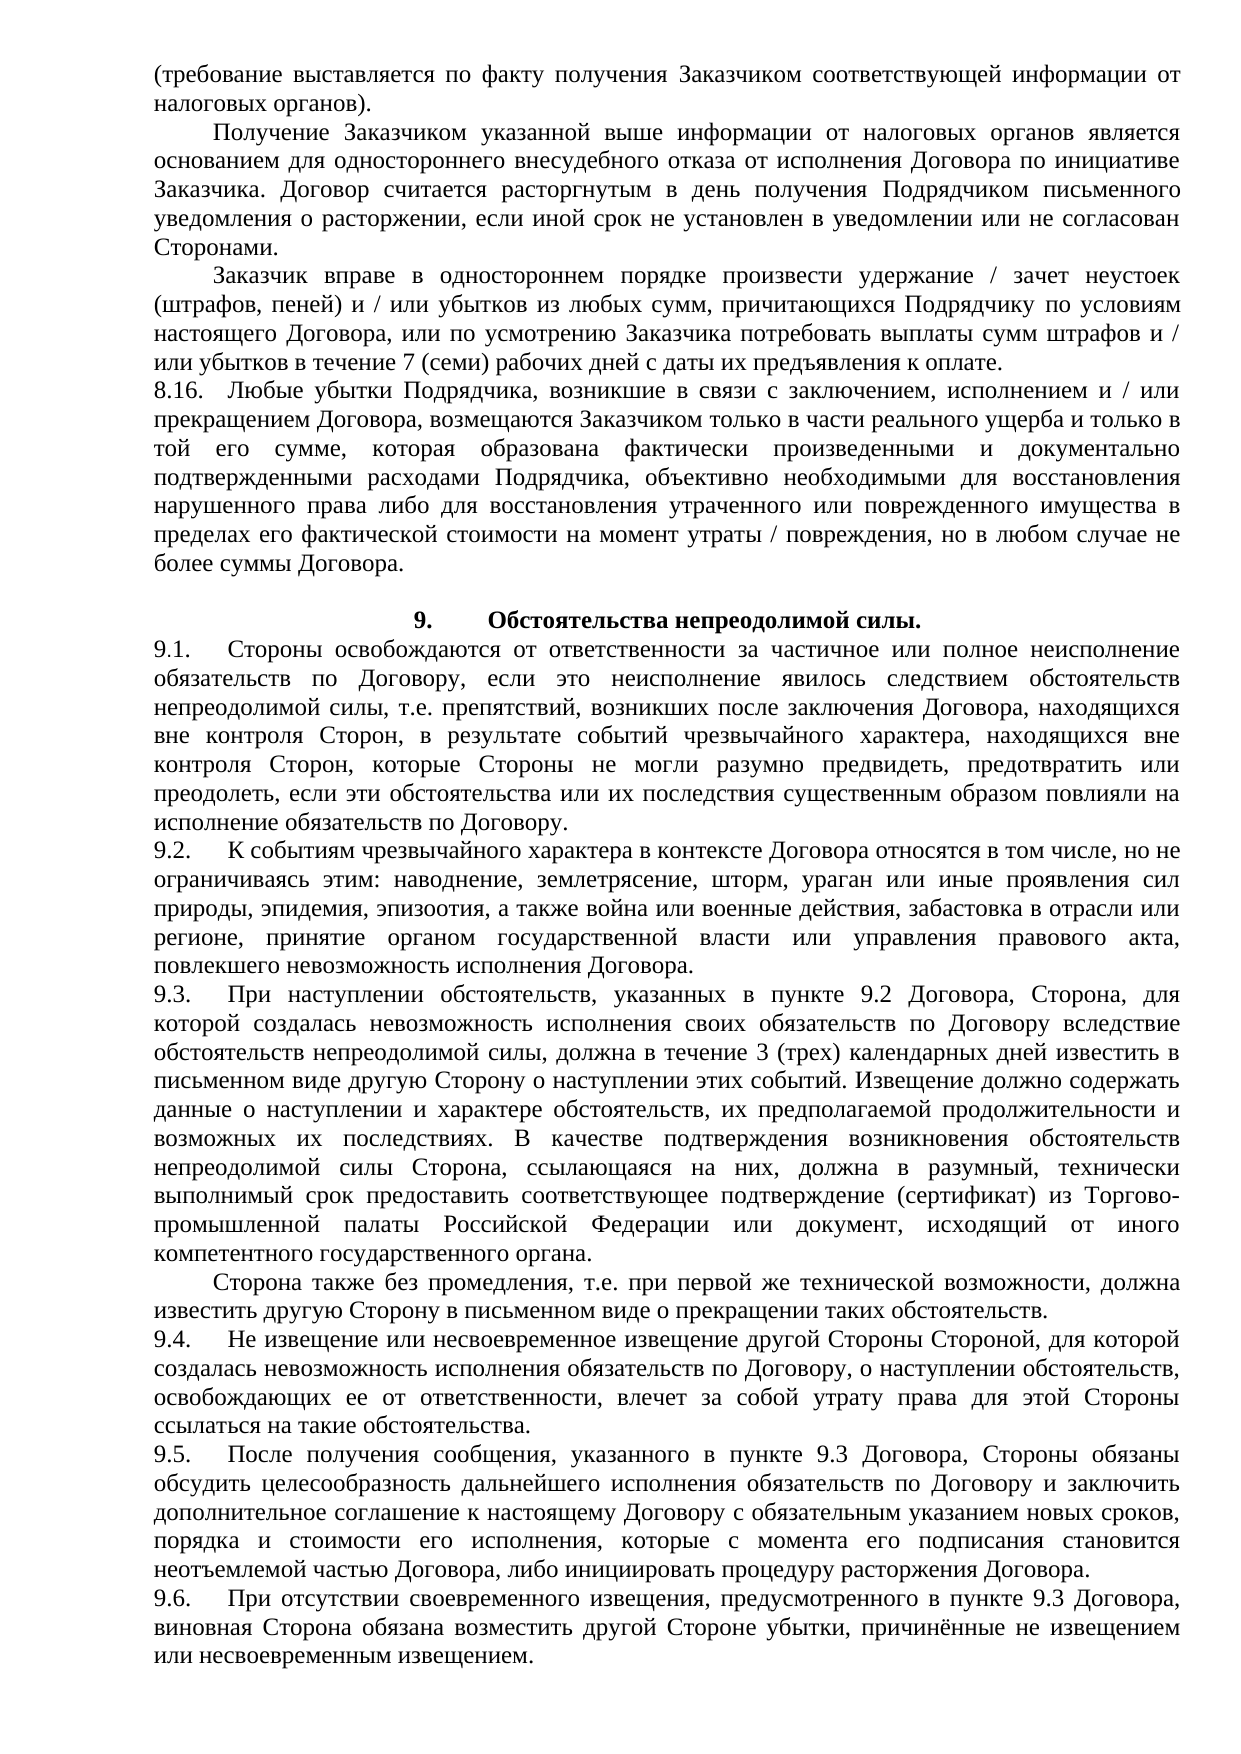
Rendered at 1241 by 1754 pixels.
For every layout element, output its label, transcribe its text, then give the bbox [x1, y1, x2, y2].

text Заказчик вправе в одностороннем порядке произвести удержание / зачет неустоек (штрафов, пеней) и / или убытков из любых сумм, причитающихся Подрядчику по условиям настоящего Договора, или по усмотрению Заказчика потребовать выплаты сумм штрафов и / или убытков в течение 7 (семи) рабочих дней с даты их предъявления к оплате. [153, 260, 1181, 375]
text Сторона также без промедления, т.е. при первой же технической возможности, должна известить другую Сторону в письменном виде о прекращении таких обстоятельств. [153, 1267, 1181, 1324]
text 9.6. При отсутствии своевременного извещения, предусмотренного в пункте 9.3 Договора, виновная Сторона обязана возместить другой Стороне убытки, причинённые не извещением или несвоевременным извещением. [153, 1583, 1181, 1669]
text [154, 59, 1181, 117]
text 9.1. Стороны освобождаются от ответственности за частичное или полное неисполнение обязательств по Договору, если это неисполнение явилось следствием обстоятельств непреодолимой силы, т.е. препятствий, возникших после заключения Договора, находящихся вне контроля Сторон, в результате событий чрезвычайного характера, находящихся вне контроля Сторон, которые Стороны не могли разумно предвидеть, предотвратить или преодолеть, если эти обстоятельства или их последствия существенным образом повлияли на исполнение обязательств по Договору. [153, 634, 1181, 835]
text 9.5. После получения сообщения, указанного в пункте 9.3 Договора, Стороны обязаны обсудить целесообразность дальнейшего исполнения обязательств по Договору и заключить дополнительное соглашение к настоящему Договору с обязательным указанием новых сроков, порядка и стоимости его исполнения, которые с момента его подписания становится неотъемлемой частью Договора, либо инициировать процедуру расторжения Договора. [153, 1439, 1181, 1583]
text 9. Обстоятельства непреодолимой силы. [153, 605, 1181, 634]
text 8.16. Любые убытки Подрядчика, возникшие в связи с заключением, исполнением и / или прекращением Договора, возмещаются Заказчиком только в части реального ущерба и только в той его сумме, которая образована фактически произведенными и документально подтвержденными расходами Подрядчика, объективно необходимыми для восстановления нарушенного права либо для восстановления утраченного или поврежденного имущества в пределах его фактической стоимости на момент утраты / повреждения, но в любом случае не более суммы Договора. [153, 375, 1181, 577]
text 9.4. Не извещение или несвоевременное извещение другой Стороны Стороной, для которой создалась невозможность исполнения обязательств по Договору, о наступлении обстоятельств, освобождающих ее от ответственности, влечет за собой утрату права для этой Стороны ссылаться на такие обстоятельства. [153, 1324, 1181, 1439]
text Получение Заказчиком указанной выше информации от налоговых органов является основанием для одностороннего внесудебного отказа от исполнения Договора по инициативе Заказчика. Договор считается расторгнутым в день получения Подрядчиком письменного уведомления о расторжении, если иной срок не установлен в уведомлении или не согласован Сторонами. [154, 117, 1181, 260]
text 9.3. При наступлении обстоятельств, указанных в пункте 9.2 Договора, Сторона, для которой создалась невозможность исполнения своих обязательств по Договору вследствие обстоятельств непреодолимой силы, должна в течение 3 (трех) календарных дней известить в письменном виде другую Сторону о наступлении этих событий. Извещение должно содержать данные о наступлении и характере обстоятельств, их предполагаемой продолжительности и возможных их последствиях. В качестве подтверждения возникновения обстоятельств непреодолимой силы Сторона, ссылающаяся на них, должна в разумный, технически выполнимый срок предоставить соответствующее подтверждение (сертификат) из Торгово-промышленной палаты Российской Федерации или документ, исходящий от иного компетентного государственного органа. [153, 979, 1181, 1267]
text 9.2. К событиям чрезвычайного характера в контексте Договора относятся в том числе, но не ограничиваясь этим: наводнение, землетрясение, шторм, ураган или иные проявления сил природы, эпидемия, эпизоотия, а также война или военные действия, забастовка в отрасли или регионе, принятие органом государственной власти или управления правового акта, повлекшего невозможность исполнения Договора. [153, 835, 1181, 979]
